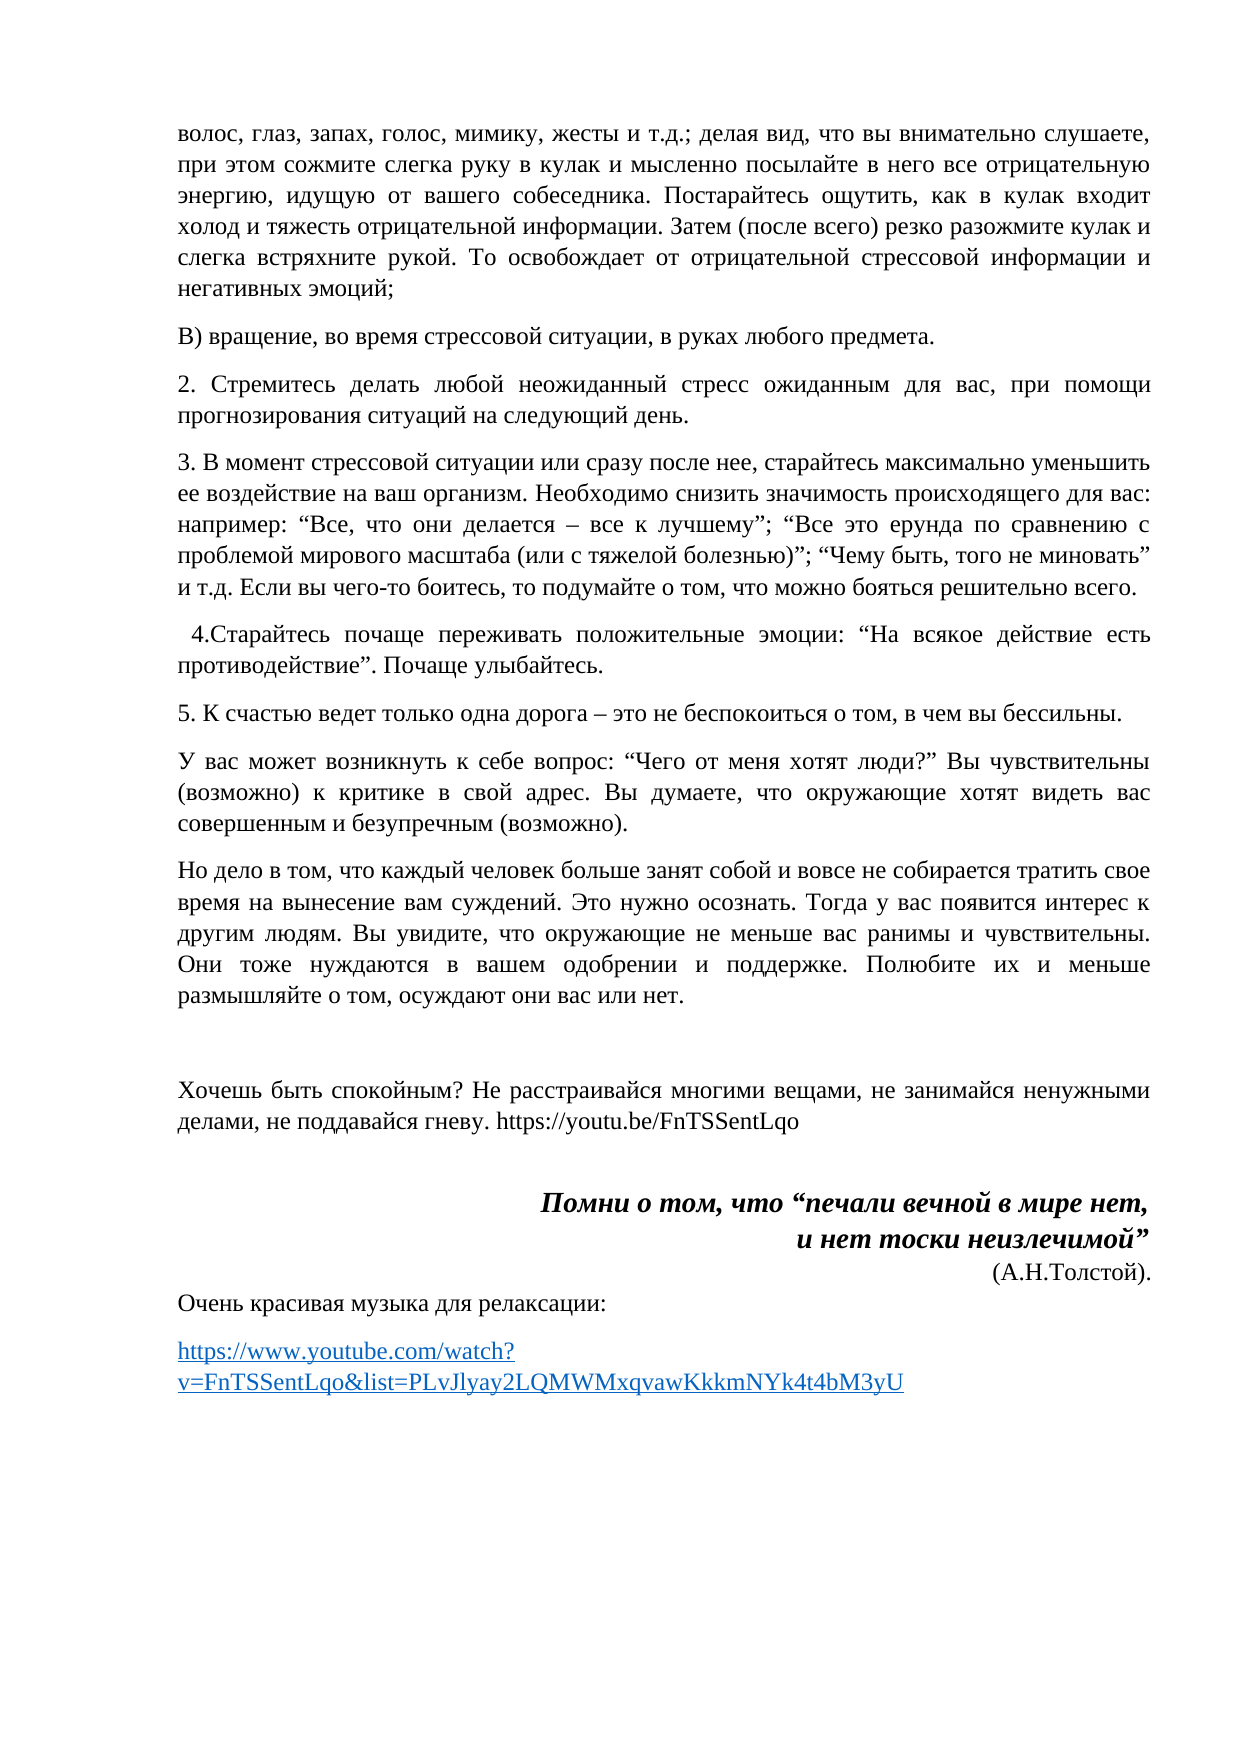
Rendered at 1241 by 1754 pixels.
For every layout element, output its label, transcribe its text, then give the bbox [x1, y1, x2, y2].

text Очень красивая музыка для релаксации: [177, 1288, 1152, 1317]
text 2. Стремитесь делать любой неожиданный стресс ожиданным для вас, при помощи прогнозирования ситуаций на следующий день. [177, 369, 1152, 428]
text Помни о том, что “печали вечной в мире нет, [177, 1185, 1152, 1218]
text У вас может возникнуть к себе вопрос: “Чего от меня хотят люди?” Вы чувствительны (возможно) к критике в свой адрес. Вы думаете, что окружающие хотят видеть вас совершенным и безупречным (возможно). [177, 746, 1152, 837]
text и нет тоски неизлечимой” [177, 1221, 1152, 1255]
text Но дело в том, что каждый человек больше занят собой и вовсе не собирается тратить свое время на вынесение вам суждений. Это нужно осознать. Тогда у вас появится интерес к другим людям. Вы увидите, что окружающие не меньше вас ранимы и чувствительны. Они тоже нуждаются в вашем одобрении и поддержке. Полюбите их и меньше размышляйте о том, осуждают они вас или нет. [177, 856, 1152, 1008]
text Хочешь быть спокойным? Не расстраивайся многими вещами, не занимайся ненужными делами, не поддавайся гневу. https://youtu.be/FnTSSentLqo [177, 1075, 1152, 1135]
text https://www.youtube.com/watch?v=FnTSSentLqo&list=PLvJlyay2LQMWMxqvawKkkmNYk4t4bM3yU [177, 1336, 1152, 1396]
text (А.Н.Толстой). [177, 1257, 1152, 1286]
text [177, 118, 1152, 302]
text 4.Старайтесь почаще переживать положительные эмоции: “На всякое действие есть противодействие”. Почаще улыбайтесь. [177, 619, 1152, 679]
text В) вращение, во время стрессовой ситуации, в руках любого предмета. [177, 321, 1152, 350]
text 5. К счастью ведет только одна дорога – это не беспокоиться о том, в чем вы бессильны. [177, 698, 1152, 727]
text 3. В момент стрессовой ситуации или сразу после нее, старайтесь максимально уменьшить ее воздействие на ваш организм. Необходимо снизить значимость происходящего для вас: например: “Все, что они делается – все к лучшему”; “Все это ерунда по сравнению с проблемой мирового масштаба (или с тяжелой болезнью)”; “Чему быть, того не миновать” и т.д. Если вы чего-то боитесь, то подумайте о том, что можно бояться решительно всего. [177, 447, 1152, 600]
